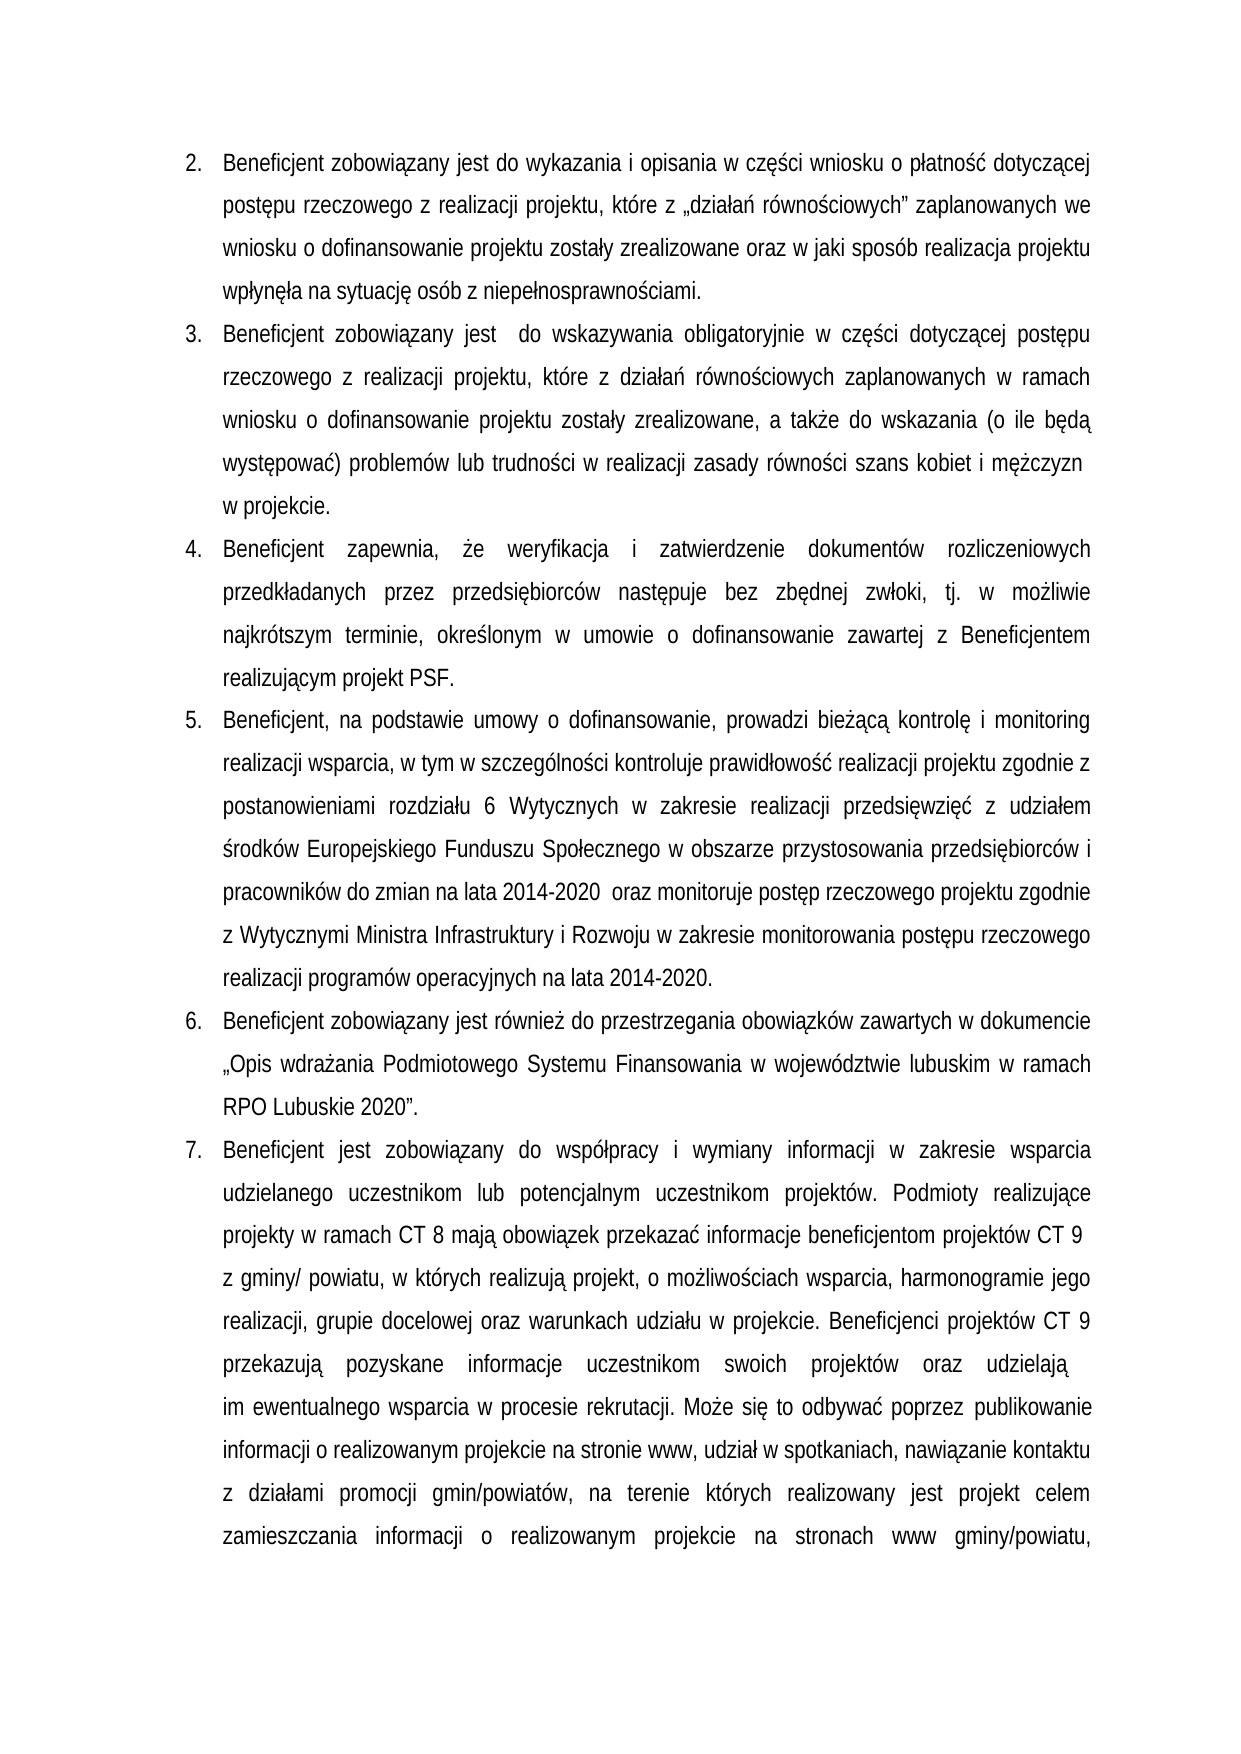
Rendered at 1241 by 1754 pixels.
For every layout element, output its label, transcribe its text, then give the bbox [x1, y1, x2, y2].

list Beneficjent, na podstawie umowy o dofinansowanie, prowadzi bieżącą kontrolę i monitoring realizacji wsparcia, w tym w szczególności kontroluje prawidłowość realizacji projektu zgodnie z postanowieniami rozdziału 6 Wytycznych w zakresie realizacji przedsięwzięć z udziałem środków Europejskiego Funduszu Społecznego w obszarze przystosowania przedsiębiorców i pracowników do zmian na lata 2014-2020 oraz monitoruje postęp rzeczowego projektu zgodnie z Wytycznymi Ministra Infrastruktury i Rozwoju w zakresie monitorowania postępu rzeczowego realizacji programów operacyjnych na lata 2014-2020. [185, 706, 1093, 992]
list Beneficjent zapewnia, że weryfikacja i zatwierdzenie dokumentów rozliczeniowych przedkładanych przez przedsiębiorców następuje bez zbędnej zwłoki, tj. w możliwie najkrótszym terminie, określonym w umowie o dofinansowanie zawartej z Beneficjentem realizującym projekt PSF. [185, 534, 1093, 691]
list Beneficjent zobowiązany jest do wskazywania obligatoryjnie w części dotyczącej postępu rzeczowego z realizacji projektu, które z działań równościowych zaplanowanych w ramach wniosku o dofinansowanie projektu zostały zrealizowane, a także do wskazania (o ile będą występować) problemów lub trudności w realizacji zasady równości szans kobiet i mężczyzn w projekcie. [185, 319, 1093, 519]
list Beneficjent zobowiązany jest również do przestrzegania obowiązków zawartych w dokumencie „Opis wdrażania Podmiotowego Systemu Finansowania w województwie lubuskim w ramach RPO Lubuskie 2020”. [185, 1006, 1093, 1120]
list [185, 1135, 1093, 1549]
list Beneficjent zobowiązany jest do wykazania i opisania w części wniosku o płatność dotyczącej postępu rzeczowego z realizacji projektu, które z „działań równościowych” zaplanowanych we wniosku o dofinansowanie projektu zostały zrealizowane oraz w jaki sposób realizacja projektu wpłynęła na sytuację osób z niepełnosprawnościami. [185, 148, 1093, 305]
